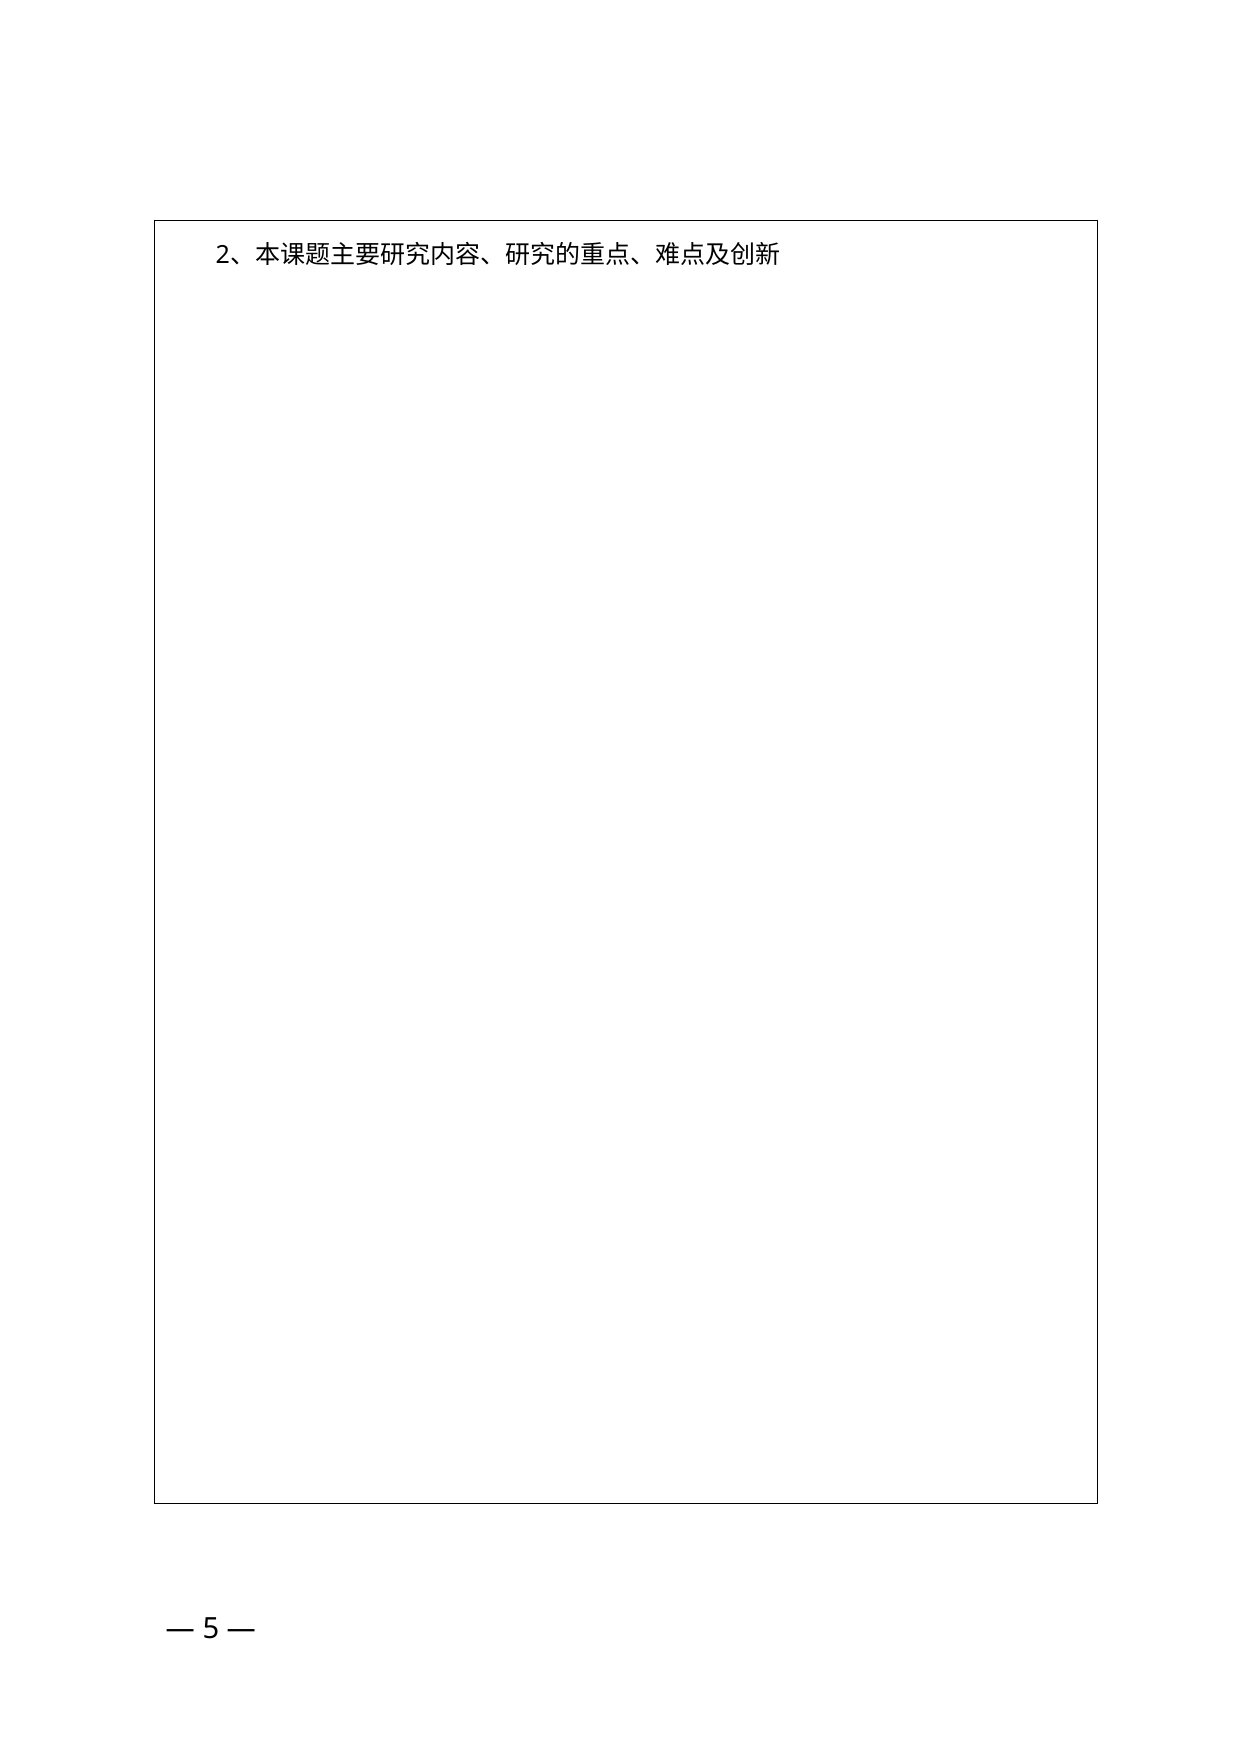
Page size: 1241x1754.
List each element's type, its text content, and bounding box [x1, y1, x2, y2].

table_cell 2、本课题主要研究内容、研究的重点、难点及创新 [155, 221, 1097, 1503]
